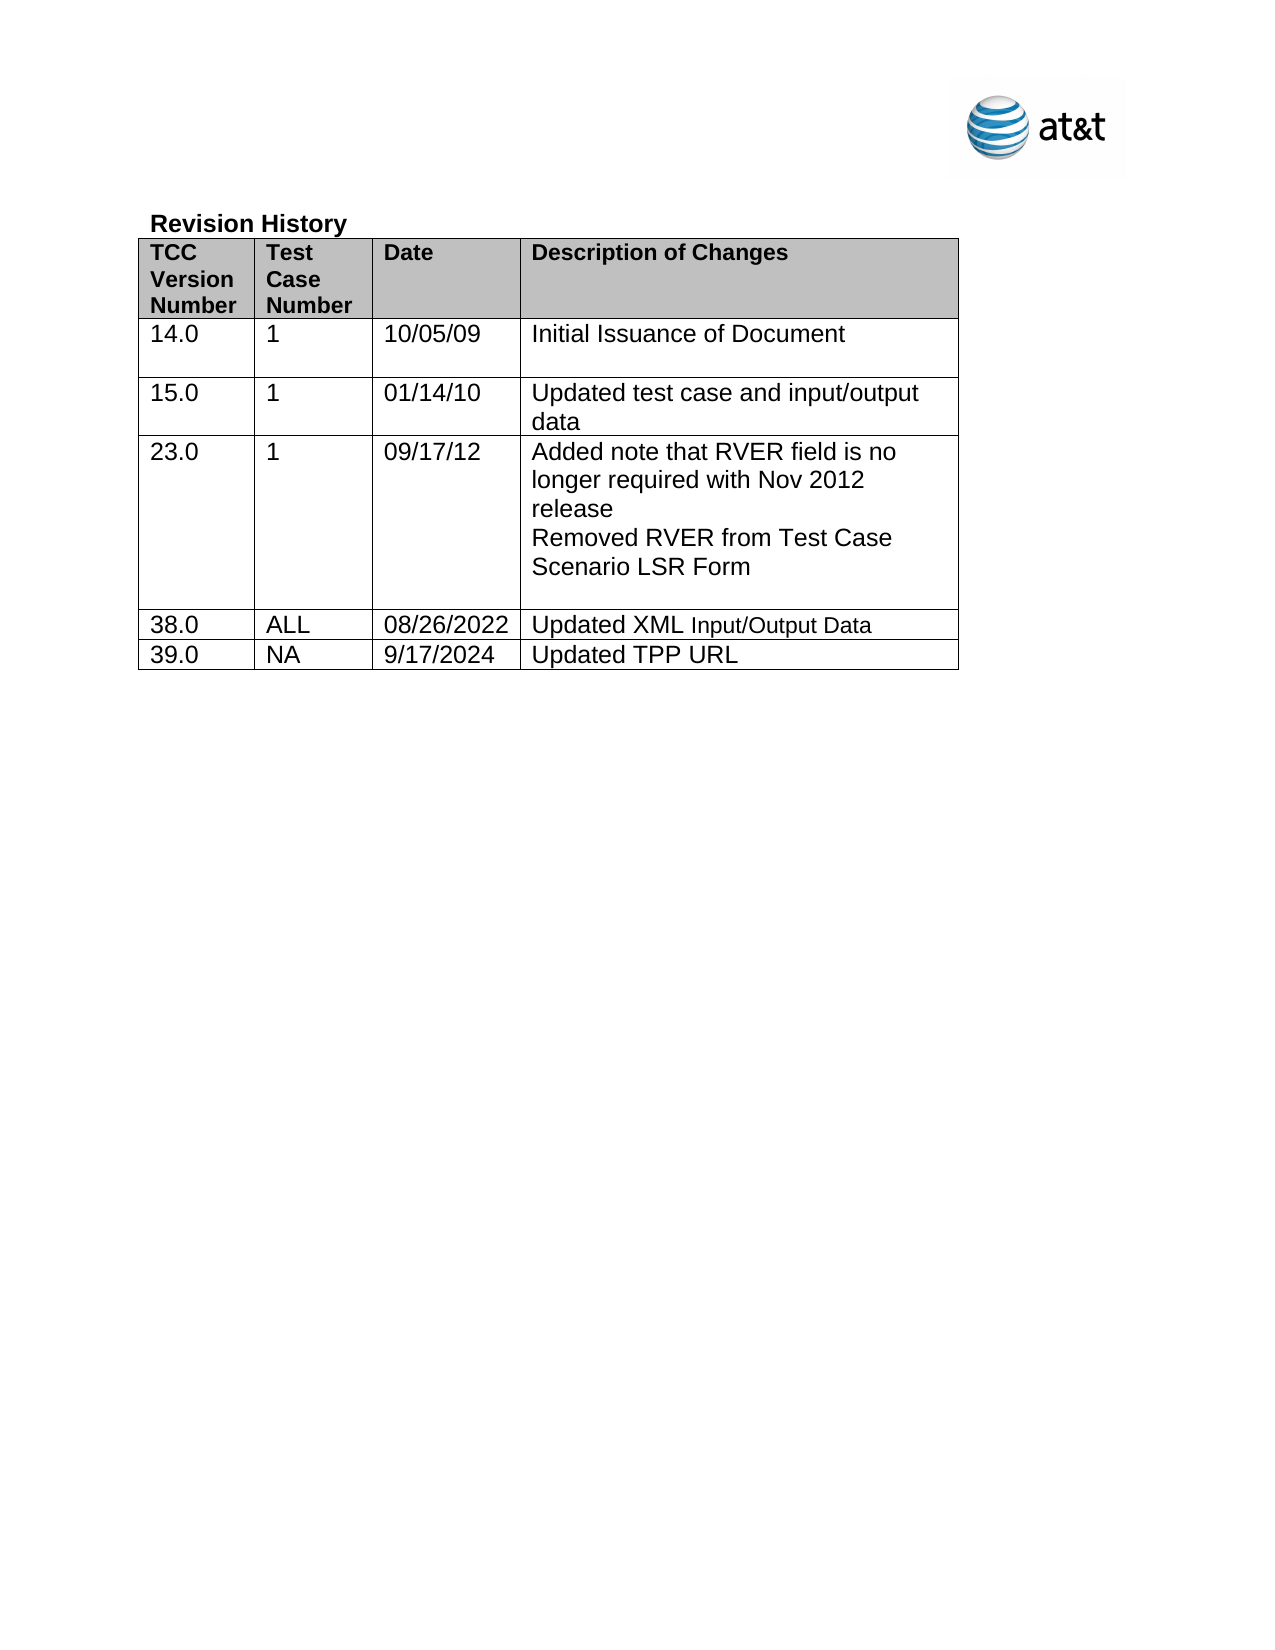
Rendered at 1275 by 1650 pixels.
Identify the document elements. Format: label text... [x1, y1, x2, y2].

table_cell ALL [255, 610, 372, 639]
table_cell 38.0 [139, 610, 254, 639]
table_cell Updated XML Input/Output Data [521, 610, 958, 639]
table_cell NA [255, 640, 372, 668]
table_cell 1 [255, 319, 372, 377]
table_cell 1 [255, 436, 372, 609]
table_header Description of Changes [521, 239, 958, 318]
table_cell 23.0 [139, 436, 254, 609]
table_cell 08/26/2022 [373, 610, 520, 639]
table_cell 39.0 [139, 640, 254, 668]
picture [946, 74, 1126, 181]
table_cell 09/17/12 [373, 436, 520, 609]
table_cell Updated TPP URL [521, 640, 958, 668]
table_cell 1 [255, 378, 372, 435]
table_cell Added note that RVER field is no longer required with Nov 2012 release Removed RVER from Test Case Scenario LSR Form [521, 436, 958, 609]
table_header TCC Version Number [139, 239, 254, 318]
table_cell Initial Issuance of Document [521, 319, 958, 377]
table_header Test Case Number [255, 239, 372, 318]
table_cell 9/17/2024 [373, 640, 520, 668]
table_cell 15.0 [139, 378, 254, 435]
subtitle Revision History [150, 209, 1125, 238]
table_cell 14.0 [139, 319, 254, 377]
table_cell Updated test case and input/output data [521, 378, 958, 435]
table_cell 10/05/09 [373, 319, 520, 377]
table_header Date [373, 239, 520, 318]
table_cell 01/14/10 [373, 378, 520, 435]
